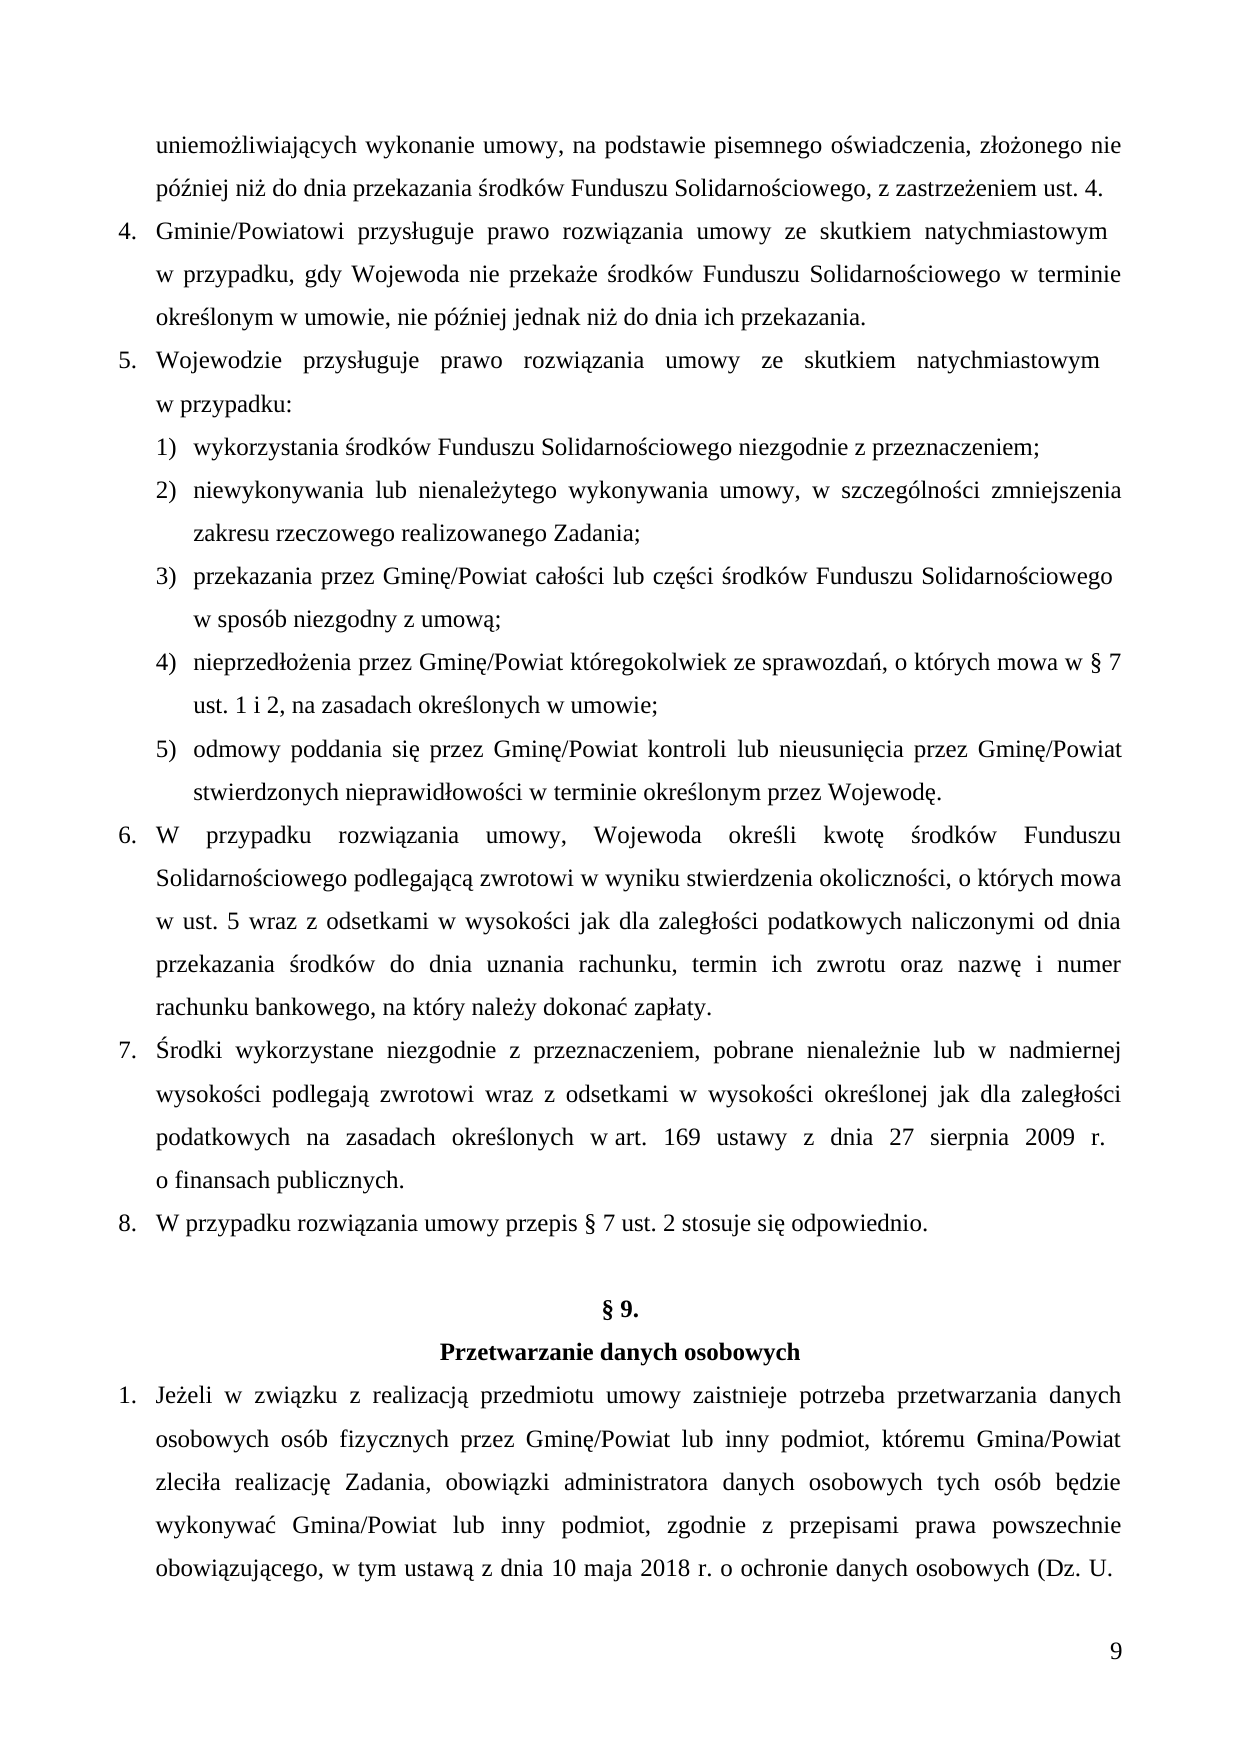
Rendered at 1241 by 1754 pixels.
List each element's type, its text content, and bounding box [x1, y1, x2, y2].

list niewykonywania lub nienależytego wykonywania umowy, w szczególności zmniejszenia zakresu rzeczowego realizowanego Zadania; [156, 475, 1122, 547]
text § 9. [118, 1294, 1122, 1323]
list nieprzedłożenia przez Gminę/Powiat któregokolwiek ze sprawozdań, o których mowa w § 7 ust. 1 i 2, na zasadach określonych w umowie; [156, 647, 1122, 719]
list Środki wykorzystane niezgodnie z przeznaczeniem, pobrane nienależnie lub w nadmiernej wysokości podlegają zwrotowi wraz z odsetkami w wysokości określonej jak dla zaległości podatkowych na zasadach określonych w art. 169 ustawy z dnia 27 sierpnia 2009 r. o finansach publicznych. [118, 1036, 1122, 1194]
list przekazania przez Gminę/Powiat całości lub części środków Funduszu Solidarnościowego w sposób niezgodny z umową; [156, 561, 1122, 633]
list W przypadku rozwiązania umowy, Wojewoda określi kwotę środków Funduszu Solidarnościowego podlegającą zwrotowi w wyniku stwierdzenia okoliczności, o których mowa w ust. 5 wraz z odsetkami w wysokości jak dla zaległości podatkowych naliczonymi od dnia przekazania środków do dnia uznania rachunku, termin ich zwrotu oraz nazwę i numer rachunku bankowego, na który należy dokonać zapłaty. [118, 820, 1122, 1021]
list Gminie/Powiatowi przysługuje prawo rozwiązania umowy ze skutkiem natychmiastowym w przypadku, gdy Wojewoda nie przekaże środków Funduszu Solidarnościowego w terminie określonym w umowie, nie później jednak niż do dnia ich przekazania. [118, 216, 1122, 331]
list W przypadku rozwiązania umowy przepis § 7 ust. 2 stosuje się odpowiednio. [118, 1208, 1122, 1237]
list odmowy poddania się przez Gminę/Powiat kontroli lub nieusunięcia przez Gminę/Powiat stwierdzonych nieprawidłowości w terminie określonym przez Wojewodę. [156, 734, 1122, 806]
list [118, 1381, 1122, 1582]
list wykorzystania środków Funduszu Solidarnościowego niezgodnie z przeznaczeniem; [156, 432, 1122, 461]
list Wojewodzie przysługuje prawo rozwiązania umowy ze skutkiem natychmiastowym w przypadku: [118, 346, 1122, 417]
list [118, 130, 1122, 202]
text Przetwarzanie danych osobowych [118, 1337, 1122, 1366]
